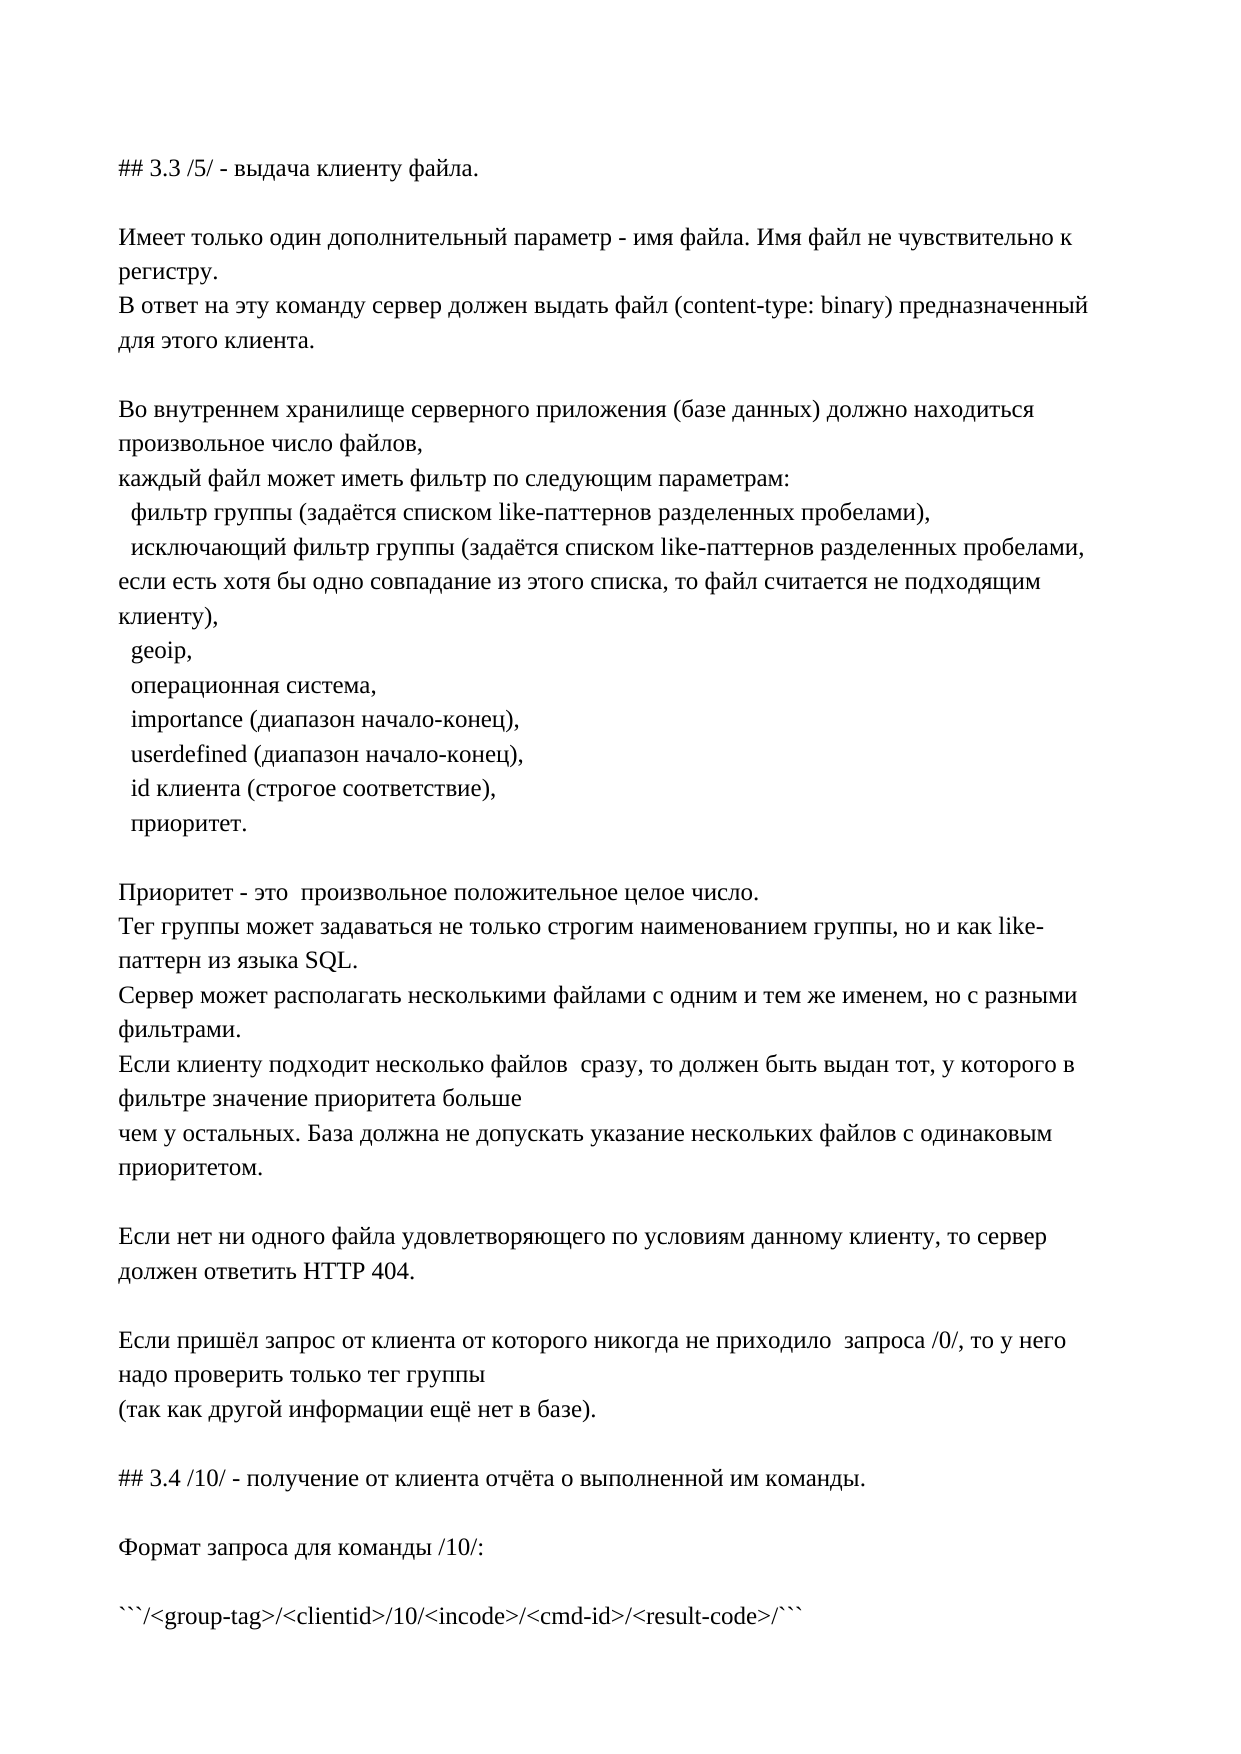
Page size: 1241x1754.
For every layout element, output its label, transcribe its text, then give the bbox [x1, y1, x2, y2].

text В ответ на эту команду сервер должен выдать файл (content-type: binary) предназначенный для этого клиента. [118, 291, 1122, 354]
text Имеет только один дополнительный параметр - имя файла. Имя файл не чувствительно к регистру. [118, 222, 1122, 285]
text Сервер может располагать несколькими файлами с одним и тем же именем, но с разными фильтрами. [118, 980, 1122, 1043]
text Во внутреннем хранилище серверного приложения (базе данных) должно находиться произвольное число файлов, [118, 394, 1122, 457]
text userdefined (диапазон начало-конец), [118, 739, 1122, 767]
text каждый файл может иметь фильтр по следующим параметрам: [118, 463, 1122, 492]
text ## 3.4 /10/ - получение от клиента отчёта о выполненной им команды. [118, 1463, 1122, 1492]
text Если пришёл запрос от клиента от которого никогда не приходило запроса /0/, то у него надо проверить только тег группы [118, 1325, 1122, 1388]
text приоритет. [118, 808, 1122, 836]
text операционная система, [118, 670, 1122, 698]
text (так как другой информации ещё нет в базе). [118, 1394, 1122, 1423]
text Тег группы может задаваться не только строгим наименованием группы, но и как like-паттерн из языка SQL. [118, 911, 1122, 974]
text geoip, [118, 635, 1122, 664]
text Приоритет - это произвольное положительное целое число. [118, 877, 1122, 905]
text чем у остальных. База должна не допускать указание нескольких файлов с одинаковым приоритетом. [118, 1118, 1122, 1181]
text id клиента (строгое соответствие), [118, 773, 1122, 802]
text фильтр группы (задаётся списком like-паттернов разделенных пробелами), [118, 497, 1122, 526]
text исключающий фильтр группы (задаётся списком like-паттернов разделенных пробелами, если есть хотя бы одно совпадание из этого списка, то файл считается не подходящим клиенту), [118, 532, 1122, 629]
text ## 3.3 /5/ - выдача клиенту файла. [118, 153, 1122, 181]
text Формат запроса для команды /10/: [118, 1532, 1122, 1561]
text Если нет ни одного файла удовлетворяющего по условиям данному клиенту, то сервер должен ответить HTTP 404. [118, 1221, 1122, 1285]
text ```/<group-tag>/<clientid>/10/<incode>/<cmd-id>/<result-code>/``` [118, 1601, 1122, 1629]
text Если клиенту подходит несколько файлов сразу, то должен быть выдан тот, у которого в фильтре значение приоритета больше [118, 1049, 1122, 1112]
text importance (диапазон начало-конец), [118, 704, 1122, 733]
